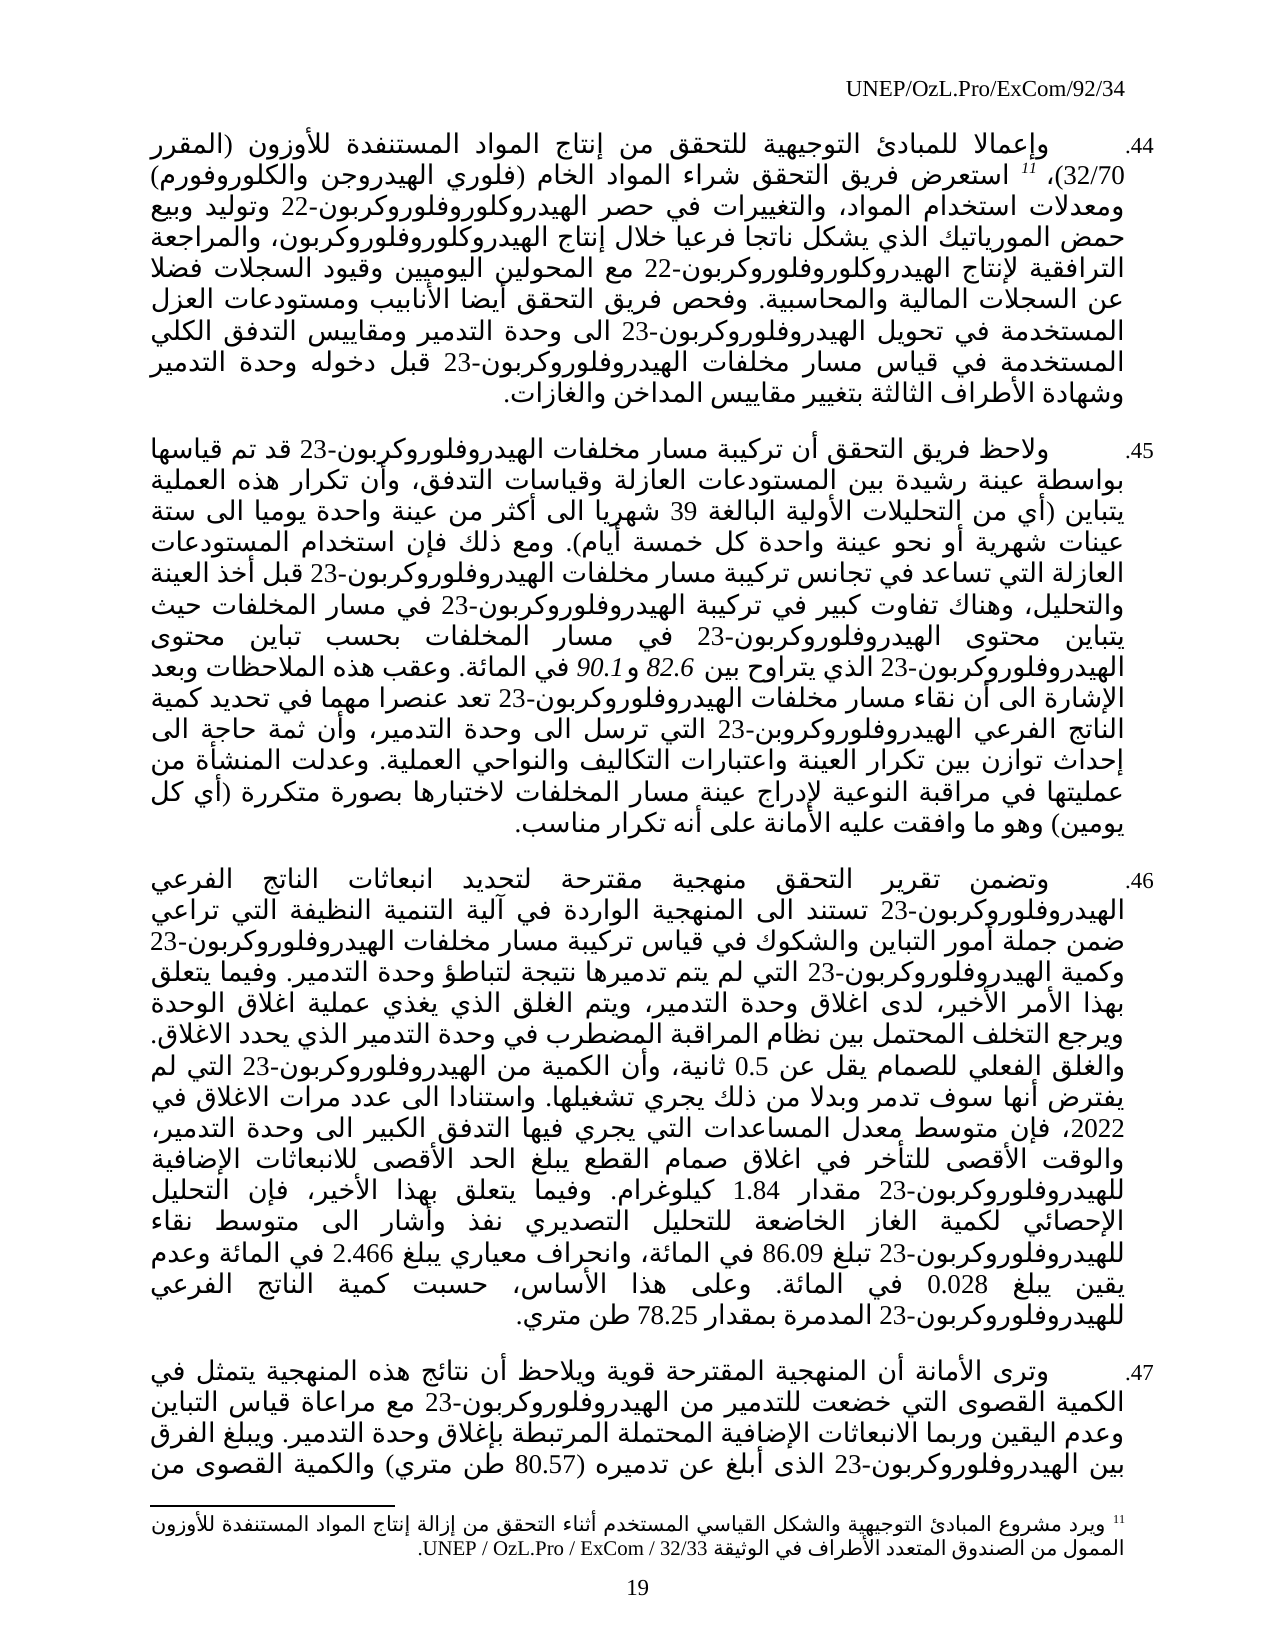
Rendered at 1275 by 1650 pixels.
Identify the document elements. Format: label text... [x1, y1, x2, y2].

subtitle وتضمن تقرير التحقق منهجية مقترحة لتحديد انبعاثات الناتج الفرعي الهيدروفلوروكربون-23 تستند الى المنهجية الواردة في آلية التنمية النظيفة التي تراعي ضمن جملة أمور التباين والشكوك في قياس تركيبة مسار مخلفات الهيدروفلوروكربون-23 وكمية الهيدروفلوروكربون-23 التي لم يتم تدميرها نتيجة لتباطؤ وحدة التدمير. وفيما يتعلق بهذا الأمر الأخير، لدى اغلاق وحدة التدمير، ويتم الغلق الذي يغذي عملية اغلاق الوحدة ويرجع التخلف المحتمل بين نظام المراقبة المضطرب في وحدة التدمير الذي يحدد الاغلاق. والغلق الفعلي للصمام يقل عن 0.5 ثانية، وأن الكمية من الهيدروفلوروكربون-23 التي لم يفترض أنها سوف تدمر وبدلا من ذلك يجري تشغيلها. واستنادا الى عدد مرات الاغلاق في 2022، فإن متوسط معدل المساعدات التي يجري فيها التدفق الكبير الى وحدة التدمير، والوقت الأقصى للتأخر في اغلاق صمام القطع يبلغ الحد الأقصى للانبعاثات الإضافية للهيدروفلوروكربون-23 مقدار 1.84 كيلوغرام. وفيما يتعلق بهذا الأخير، فإن التحليل الإحصائي لكمية الغاز الخاضعة للتحليل التصديري نفذ وأشار الى متوسط نقاء للهيدروفلوروكربون-23 تبلغ 86.09 في المائة، وانحراف معياري يبلغ 2.466 في المائة وعدم يقين يبلغ 0.028 في المائة. وعلى هذا الأساس، حسبت كمية الناتج الفرعي للهيدروفلوروكربون-23 المدمرة بمقدار 78.25 طن متري. [150, 863, 1125, 1330]
subtitle وإعمالا للمبادئ التوجيهية للتحقق من إنتاج المواد المستنفدة للأوزون (المقرر 32/70)، استعرض فريق التحقق شراء المواد الخام (فلوري الهيدروجن والكلوروفورم) ومعدلات استخدام المواد، والتغييرات في حصر الهيدروكلوروفلوروكربون-22 وتوليد وبيع حمض المورياتيك الذي يشكل ناتجا فرعيا خلال إنتاج الهيدروكلوروفلوروكربون، والمراجعة الترافقية لإنتاج الهيدروكلوروفلوروكربون-22 مع المحولين اليوميين وقيود السجلات فضلا عن السجلات المالية والمحاسبية. وفحص فريق التحقق أيضا الأنابيب ومستودعات العزل المستخدمة في تحويل الهيدروفلوروكربون-23 الى وحدة التدمير ومقاييس التدفق الكلي المستخدمة في قياس مسار مخلفات الهيدروفلوروكربون-23 قبل دخوله وحدة التدمير وشهادة الأطراف الثالثة بتغيير مقاييس المداخن والغازات. [150, 128, 1125, 408]
subtitle ولاحظ فريق التحقق أن تركيبة مسار مخلفات الهيدروفلوروكربون-23 قد تم قياسها بواسطة عينة رشيدة بين المستودعات العازلة وقياسات التدفق، وأن تكرار هذه العملية يتباين (أي من التحليلات الأولية البالغة 39 شهريا الى أكثر من عينة واحدة يوميا الى ستة عينات شهرية أو نحو عينة واحدة كل خمسة أيام). ومع ذلك فإن استخدام المستودعات العازلة التي تساعد في تجانس تركيبة مسار مخلفات الهيدروفلوروكربون-23 قبل أخذ العينة والتحليل، وهناك تفاوت كبير في تركيبة الهيدروفلوروكربون-23 في مسار المخلفات حيث يتباين محتوى الهيدروفلوروكربون-23 في مسار المخلفات بحسب تباين محتوى الهيدروفلوروكربون-23 الذي يتراوح بين 82.6 و90.1 في المائة. وعقب هذه الملاحظات وبعد الإشارة الى أن نقاء مسار مخلفات الهيدروفلوروكربون-23 تعد عنصرا مهما في تحديد كمية الناتج الفرعي الهيدروفلوروكروبن-23 التي ترسل الى وحدة التدمير، وأن ثمة حاجة الى إحداث توازن بين تكرار العينة واعتبارات التكاليف والنواحي العملية. وعدلت المنشأة من عمليتها في مراقبة النوعية لإدراج عينة مسار المخلفات لاختبارها بصورة متكررة (أي كل يومين) وهو ما وافقت عليه الأمانة على أنه تكرار مناسب. [150, 433, 1125, 838]
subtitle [150, 1355, 1125, 1480]
